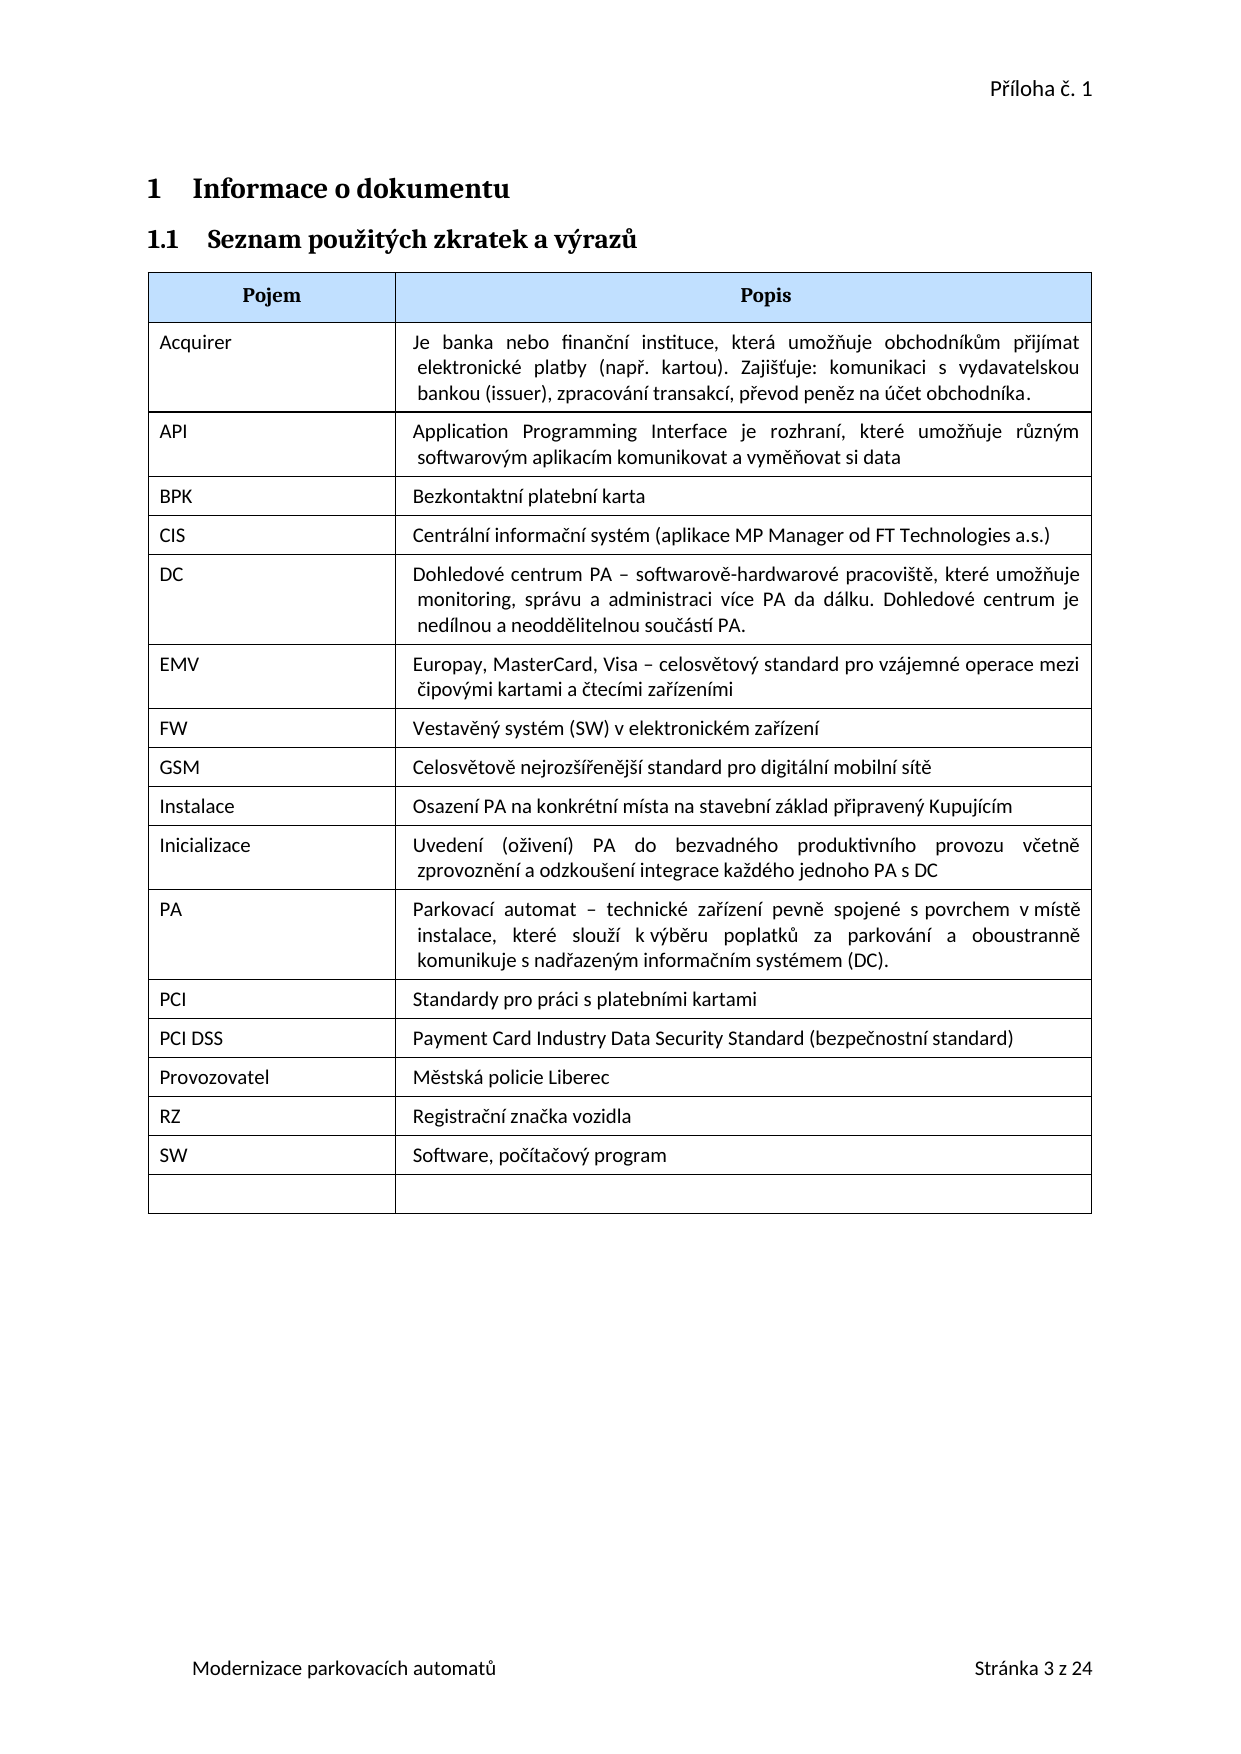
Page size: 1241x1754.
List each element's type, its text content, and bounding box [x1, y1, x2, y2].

table_cell Inicializace [149, 826, 395, 889]
table_cell RZ [149, 1097, 395, 1135]
table_cell FW [149, 709, 395, 747]
table_cell Europay, MasterCard, Visa – celosvětový standard pro vzájemné operace mezi čipovými kartami a čtecími zařízeními [396, 645, 1091, 708]
table_cell Bezkontaktní platební karta [396, 477, 1091, 515]
table_cell GSM [149, 748, 395, 786]
table_cell DC [149, 555, 395, 643]
table_cell API [149, 413, 395, 476]
table_cell Je banka nebo finanční instituce, která umožňuje obchodníkům přijímat elektronické platby (např. kartou). Zajišťuje: komunikaci s vydavatelskou bankou (issuer), zpracování transakcí, převod peněz na účet obchodníka. [396, 323, 1091, 411]
table_cell Dohledové centrum PA – softwarově-hardwarové pracoviště, které umožňuje monitoring, správu a administraci více PA da dálku. Dohledové centrum je nedílnou a neoddělitelnou součástí PA. [396, 555, 1091, 643]
table_cell BPK [149, 477, 395, 515]
table_header Pojem [149, 273, 395, 322]
table_cell Celosvětově nejrozšířenější standard pro digitální mobilní sítě [396, 748, 1091, 786]
table_cell Standardy pro práci s platebními kartami [396, 980, 1091, 1018]
table_cell Centrální informační systém (aplikace MP Manager od FT Technologies a.s.) [396, 516, 1091, 554]
table_cell PA [149, 890, 395, 979]
table_header Popis [396, 273, 1091, 322]
table_cell Payment Card Industry Data Security Standard (bezpečnostní standard) [396, 1019, 1091, 1057]
table_cell Acquirer [149, 323, 395, 411]
table_cell Uvedení (oživení) PA do bezvadného produktivního provozu včetně zprovoznění a odzkoušení integrace každého jednoho PA s DC [396, 826, 1091, 889]
table_cell [149, 1175, 395, 1213]
table_cell Osazení PA na konkrétní místa na stavební základ připravený Kupujícím [396, 787, 1091, 825]
subtitle Seznam použitých zkratek a výrazů [148, 224, 1093, 255]
table_cell Instalace [149, 787, 395, 825]
table_cell Vestavěný systém (SW) v elektronickém zařízení [396, 709, 1091, 747]
table_cell Parkovací automat – technické zařízení pevně spojené s povrchem v místě instalace, které slouží k výběru poplatků za parkování a oboustranně komunikuje s nadřazeným informačním systémem (DC). [396, 890, 1091, 979]
table_cell Provozovatel [149, 1058, 395, 1096]
table_cell Application Programming Interface je rozhraní, které umožňuje různým softwarovým aplikacím komunikovat a vyměňovat si data [396, 413, 1091, 476]
table_cell SW [149, 1136, 395, 1174]
subtitle Informace o dokumentu [148, 173, 1093, 206]
table_cell PCI DSS [149, 1019, 395, 1057]
table_cell [396, 1175, 1091, 1213]
table_cell Registrační značka vozidla [396, 1097, 1091, 1135]
table_cell Software, počítačový program [396, 1136, 1091, 1174]
table_cell EMV [149, 645, 395, 708]
table_cell Městská policie Liberec [396, 1058, 1091, 1096]
table_cell PCI [149, 980, 395, 1018]
table_cell CIS [149, 516, 395, 554]
